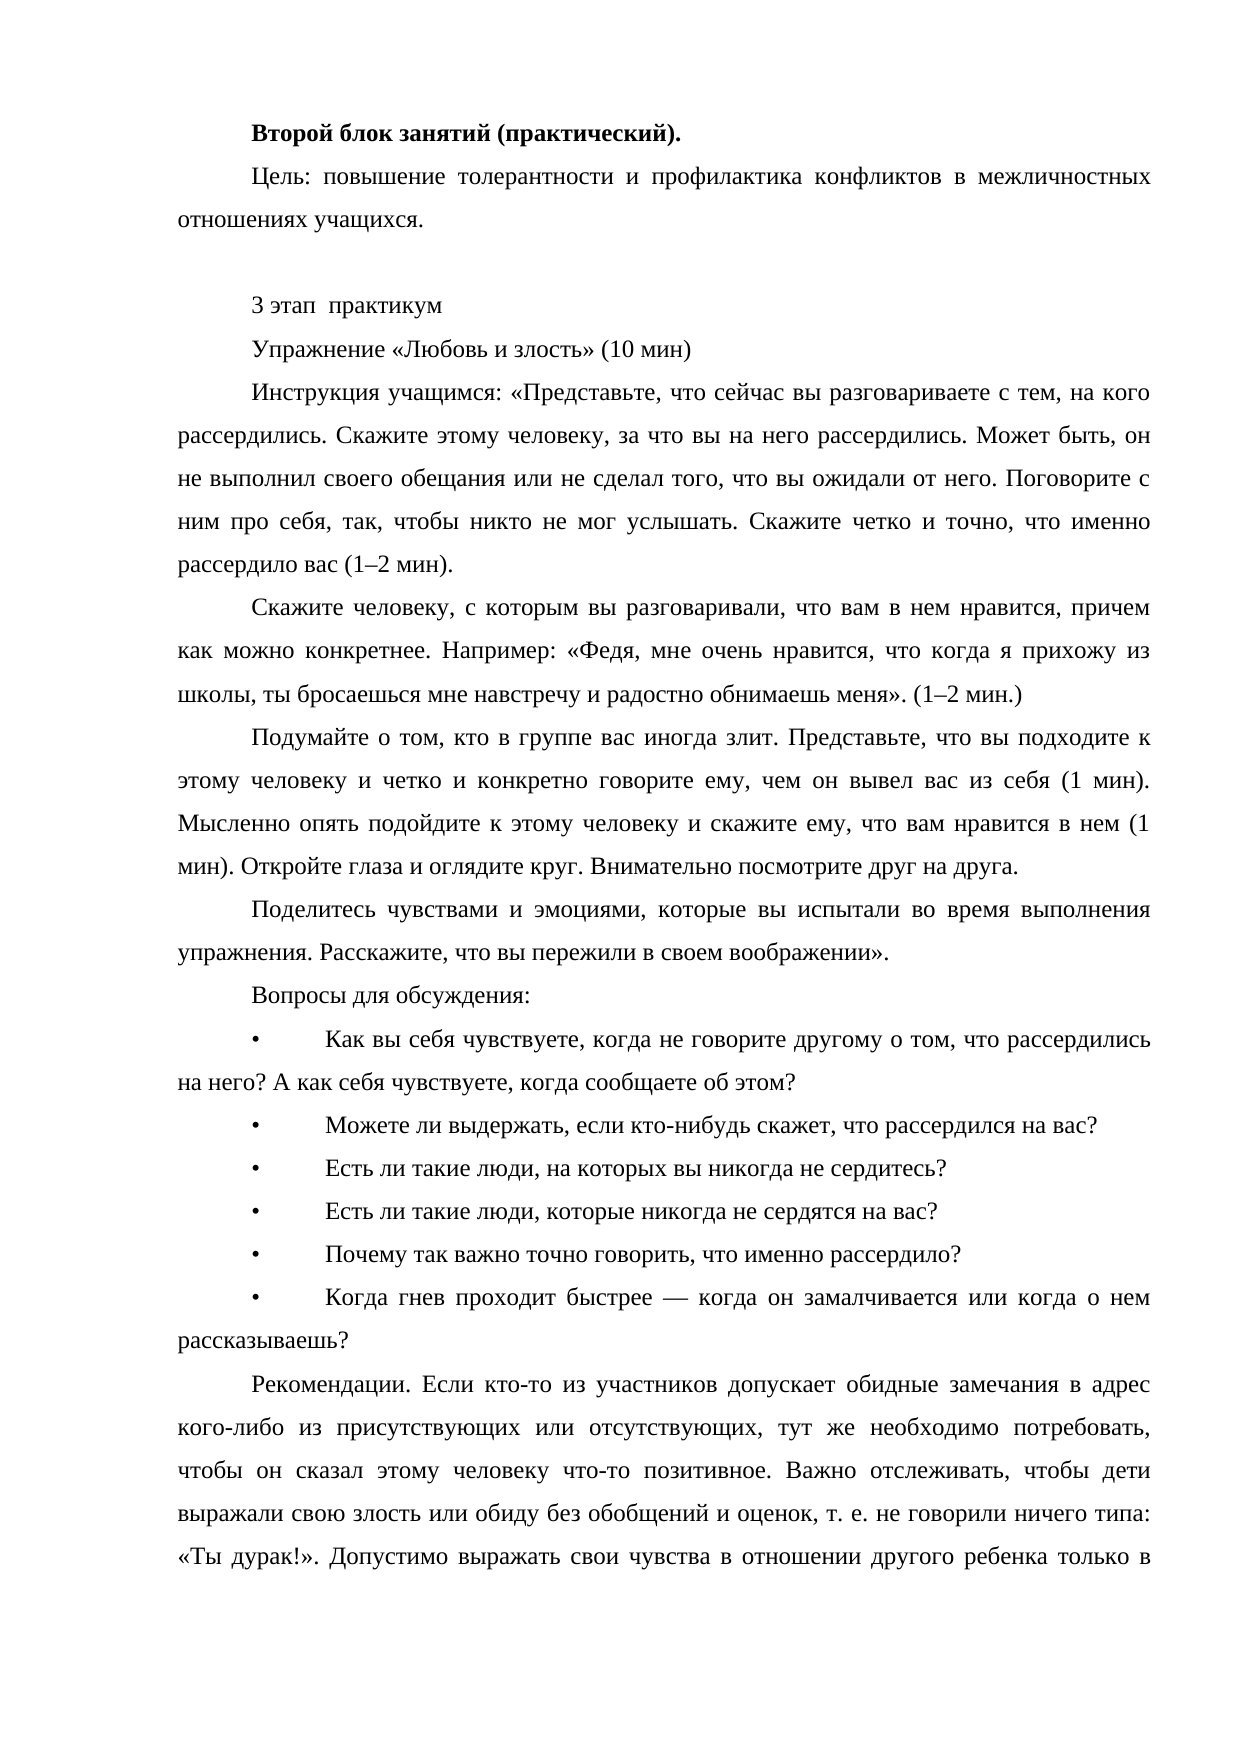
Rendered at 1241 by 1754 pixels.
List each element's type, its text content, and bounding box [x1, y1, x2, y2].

text • Как вы себя чувствуете, когда не говорите другому о том, что рассердились на него? А как себя чувствуете, когда сообщаете об этом? [177, 1024, 1152, 1096]
text Второй блок занятий (практический). [177, 118, 1152, 147]
text Инструкция учащимся: «Представьте, что сейчас вы разговариваете с тем, на кого рассердились. Скажите этому человеку, за что вы на него рассердились. Может быть, он не выполнил своего обещания или не сделал того, что вы ожидали от него. Поговорите с ним про себя, так, чтобы никто не мог услышать. Скажите четко и точно, что именно рассердило вас (1–2 мин). [177, 377, 1152, 578]
text • Почему так важно точно говорить, что именно рассердило? [177, 1239, 1152, 1268]
text Вопросы для обсуждения: [177, 981, 1152, 1009]
text Скажите человеку, с которым вы разговаривали, что вам в нем нравится, причем как можно конкретнее. Например: «Федя, мне очень нравится, что когда я прихожу из школы, ты бросаешься мне навстречу и радостно обнимаешь меня». (1–2 мин.) [177, 592, 1152, 707]
text Цель: повышение толерантности и профилактика конфликтов в межличностных отношениях учащихся. [177, 161, 1152, 233]
text • Есть ли такие люди, которые никогда не сердятся на вас? [177, 1196, 1152, 1225]
text • Есть ли такие люди, на которых вы никогда не сердитесь? [177, 1153, 1152, 1182]
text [177, 1369, 1152, 1570]
text Подумайте о том, кто в группе вас иногда злит. Представьте, что вы подходите к этому человеку и четко и конкретно говорите ему, чем он вывел вас из себя (1 мин). Мысленно опять подойдите к этому человеку и скажите ему, что вам нравится в нем (1 мин). Откройте глаза и оглядите круг. Внимательно посмотрите друг на друга. [177, 722, 1152, 880]
text Упражнение «Любовь и злость» (10 мин) [177, 334, 1152, 362]
text Поделитесь чувствами и эмоциями, которые вы испытали во время выполнения упражнения. Расскажите, что вы пережили в своем воображении». [177, 894, 1152, 966]
text 3 этап практикум [177, 291, 1152, 319]
text • Когда гнев проходит быстрее — когда он замалчивается или когда о нем рассказываешь? [177, 1282, 1152, 1354]
text • Можете ли выдержать, если кто-нибудь скажет, что рассердился на вас? [177, 1110, 1152, 1139]
